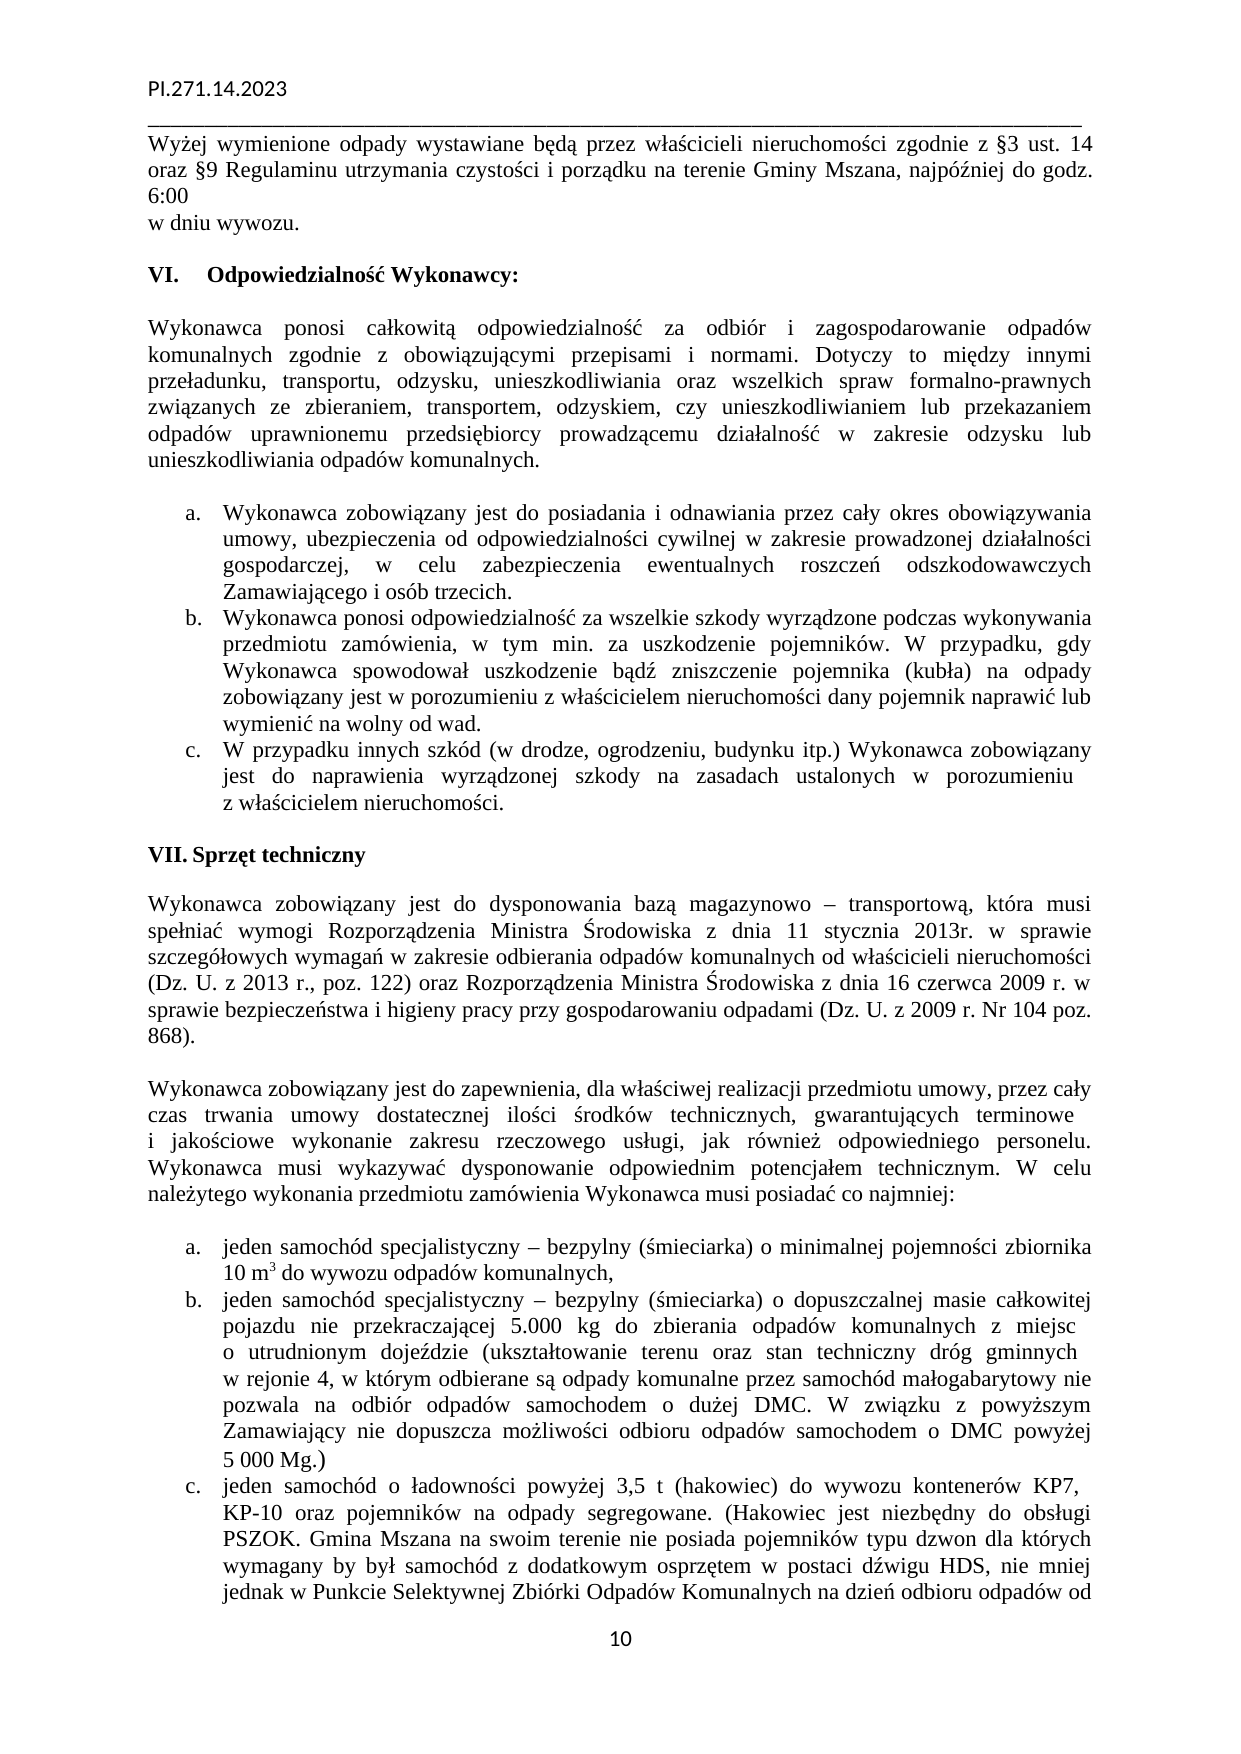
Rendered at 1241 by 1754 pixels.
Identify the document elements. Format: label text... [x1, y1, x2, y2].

text Wyżej wymienione odpady wystawiane będą przez właścicieli nieruchomości zgodnie z §3 ust. 14 oraz §9 Regulaminu utrzymania czystości i porządku na terenie Gminy Mszana, najpóźniej do godz. 6:00 w dniu wywozu. [148, 130, 1093, 235]
list Wykonawca ponosi odpowiedzialność za wszelkie szkody wyrządzone podczas wykonywania przedmiotu zamówienia, w tym min. za uszkodzenie pojemników. W przypadku, gdy Wykonawca spowodował uszkodzenie bądź zniszczenie pojemnika (kubła) na odpady zobowiązany jest w porozumieniu z właścicielem nieruchomości dany pojemnik naprawić lub wymienić na wolny od wad. [185, 604, 1093, 736]
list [185, 1473, 1093, 1604]
list jeden samochód specjalistyczny – bezpylny (śmieciarka) o dopuszczalnej masie całkowitej pojazdu nie przekraczającej 5.000 kg do zbierania odpadów komunalnych z miejsc o utrudnionym dojeździe (ukształtowanie terenu oraz stan techniczny dróg gminnych w rejonie 4, w którym odbierane są odpady komunalne przez samochód małogabarytowy nie pozwala na odbiór odpadów samochodem o dużej DMC. W związku z powyższym Zamawiający nie dopuszcza możliwości odbioru odpadów samochodem o DMC powyżej 5 000 Mg.) [185, 1286, 1093, 1473]
list Wykonawca zobowiązany jest do posiadania i odnawiania przez cały okres obowiązywania umowy, ubezpieczenia od odpowiedzialności cywilnej w zakresie prowadzonej działalności gospodarczej, w celu zabezpieczenia ewentualnych roszczeń odszkodowawczych Zamawiającego i osób trzecich. [185, 499, 1093, 604]
text Wykonawca zobowiązany jest do zapewnienia, dla właściwej realizacji przedmiotu umowy, przez cały czas trwania umowy dostatecznej ilości środków technicznych, gwarantujących terminowe i jakościowe wykonanie zakresu rzeczowego usługi, jak również odpowiedniego personelu. Wykonawca musi wykazywać dysponowanie odpowiednim potencjałem technicznym. W celu należytego wykonania przedmiotu zamówienia Wykonawca musi posiadać co najmniej: [148, 1075, 1093, 1207]
list W przypadku innych szkód (w drodze, ogrodzeniu, budynku itp.) Wykonawca zobowiązany jest do naprawienia wyrządzonej szkody na zasadach ustalonych w porozumieniu z właścicielem nieruchomości. [185, 736, 1093, 815]
list Odpowiedzialność Wykonawcy: [148, 262, 1093, 288]
list Sprzęt techniczny [148, 841, 1093, 868]
text Wykonawca zobowiązany jest do dysponowania bazą magazynowo – transportową, która musi spełniać wymogi Rozporządzenia Ministra Środowiska z dnia 11 stycznia 2013r. w sprawie szczegółowych wymagań w zakresie odbierania odpadów komunalnych od właścicieli nieruchomości (Dz. U. z 2013 r., poz. 122) oraz Rozporządzenia Ministra Środowiska z dnia 16 czerwca 2009 r. w sprawie bezpieczeństwa i higieny pracy przy gospodarowaniu odpadami (Dz. U. z 2009 r. Nr 104 poz. 868). [148, 890, 1093, 1048]
list jeden samochód specjalistyczny – bezpylny (śmieciarka) o minimalnej pojemności zbiornika 10 m3 do wywozu odpadów komunalnych, [185, 1233, 1093, 1286]
text Wykonawca ponosi całkowitą odpowiedzialność za odbiór i zagospodarowanie odpadów komunalnych zgodnie z obowiązującymi przepisami i normami. Dotyczy to między innymi przeładunku, transportu, odzysku, unieszkodliwiania oraz wszelkich spraw formalno-prawnych związanych ze zbieraniem, transportem, odzyskiem, czy unieszkodliwianiem lub przekazaniem odpadów uprawnionemu przedsiębiorcy prowadzącemu działalność w zakresie odzysku lub unieszkodliwiania odpadów komunalnych. [148, 314, 1093, 472]
